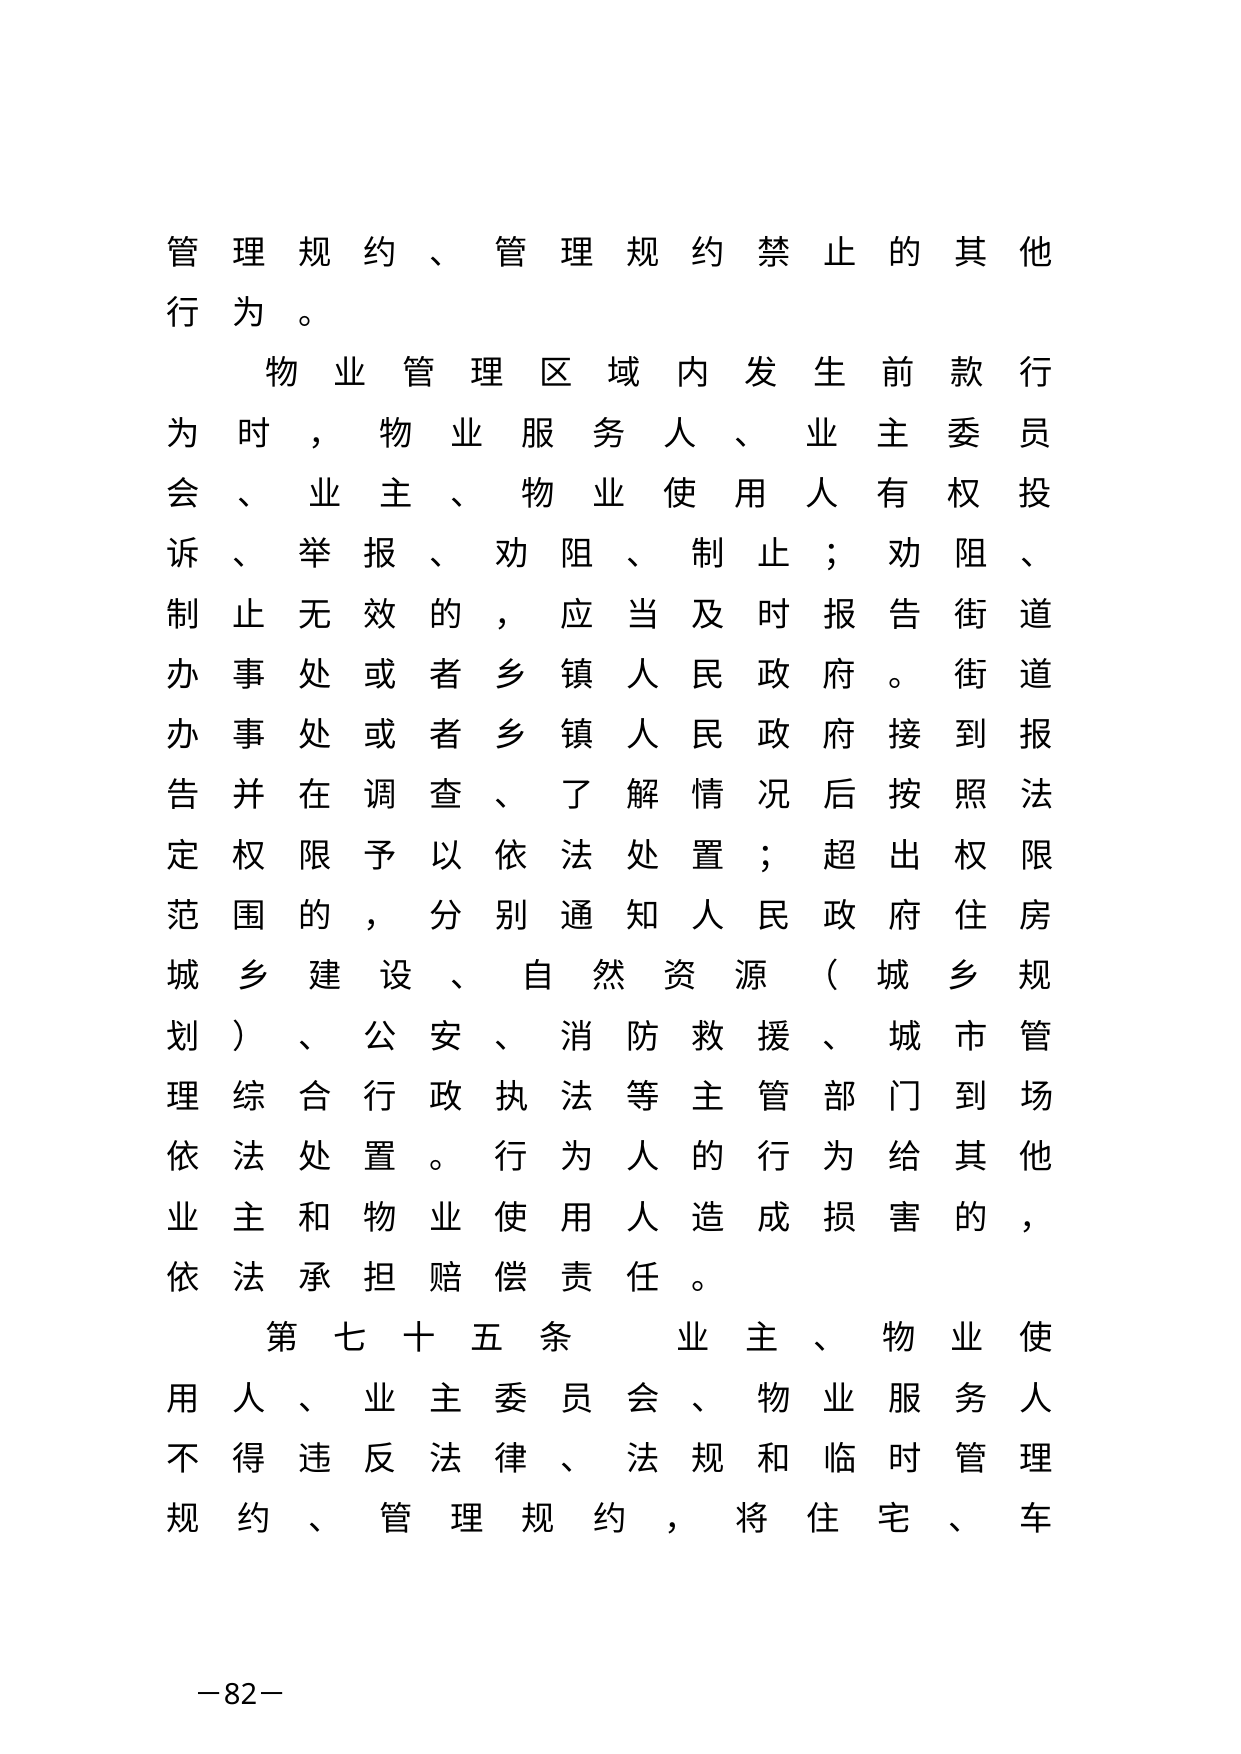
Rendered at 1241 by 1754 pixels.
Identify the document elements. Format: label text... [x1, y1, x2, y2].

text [167, 219, 1085, 340]
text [167, 1305, 1085, 1546]
text 物业管理区域内发生前款行为时，物业服务人、业主委员会、业主、物业使用人有权投诉、举报、劝阻、制止；劝阻、制止无效的，应当及时报告街道办事处或者乡镇人民政府。街道办事处或者乡镇人民政府接到报告并在调查、了解情况后按照法定权限予以依法处置；超出权限范围的，分别通知人民政府住房城乡建设、自然资源（城乡规划）、公安、消防救援、城市管理综合行政执法等主管部门到场依法处置。行为人的行为给其他业主和物业使用人造成损害的，依法承担赔偿责任。 [167, 340, 1085, 1305]
